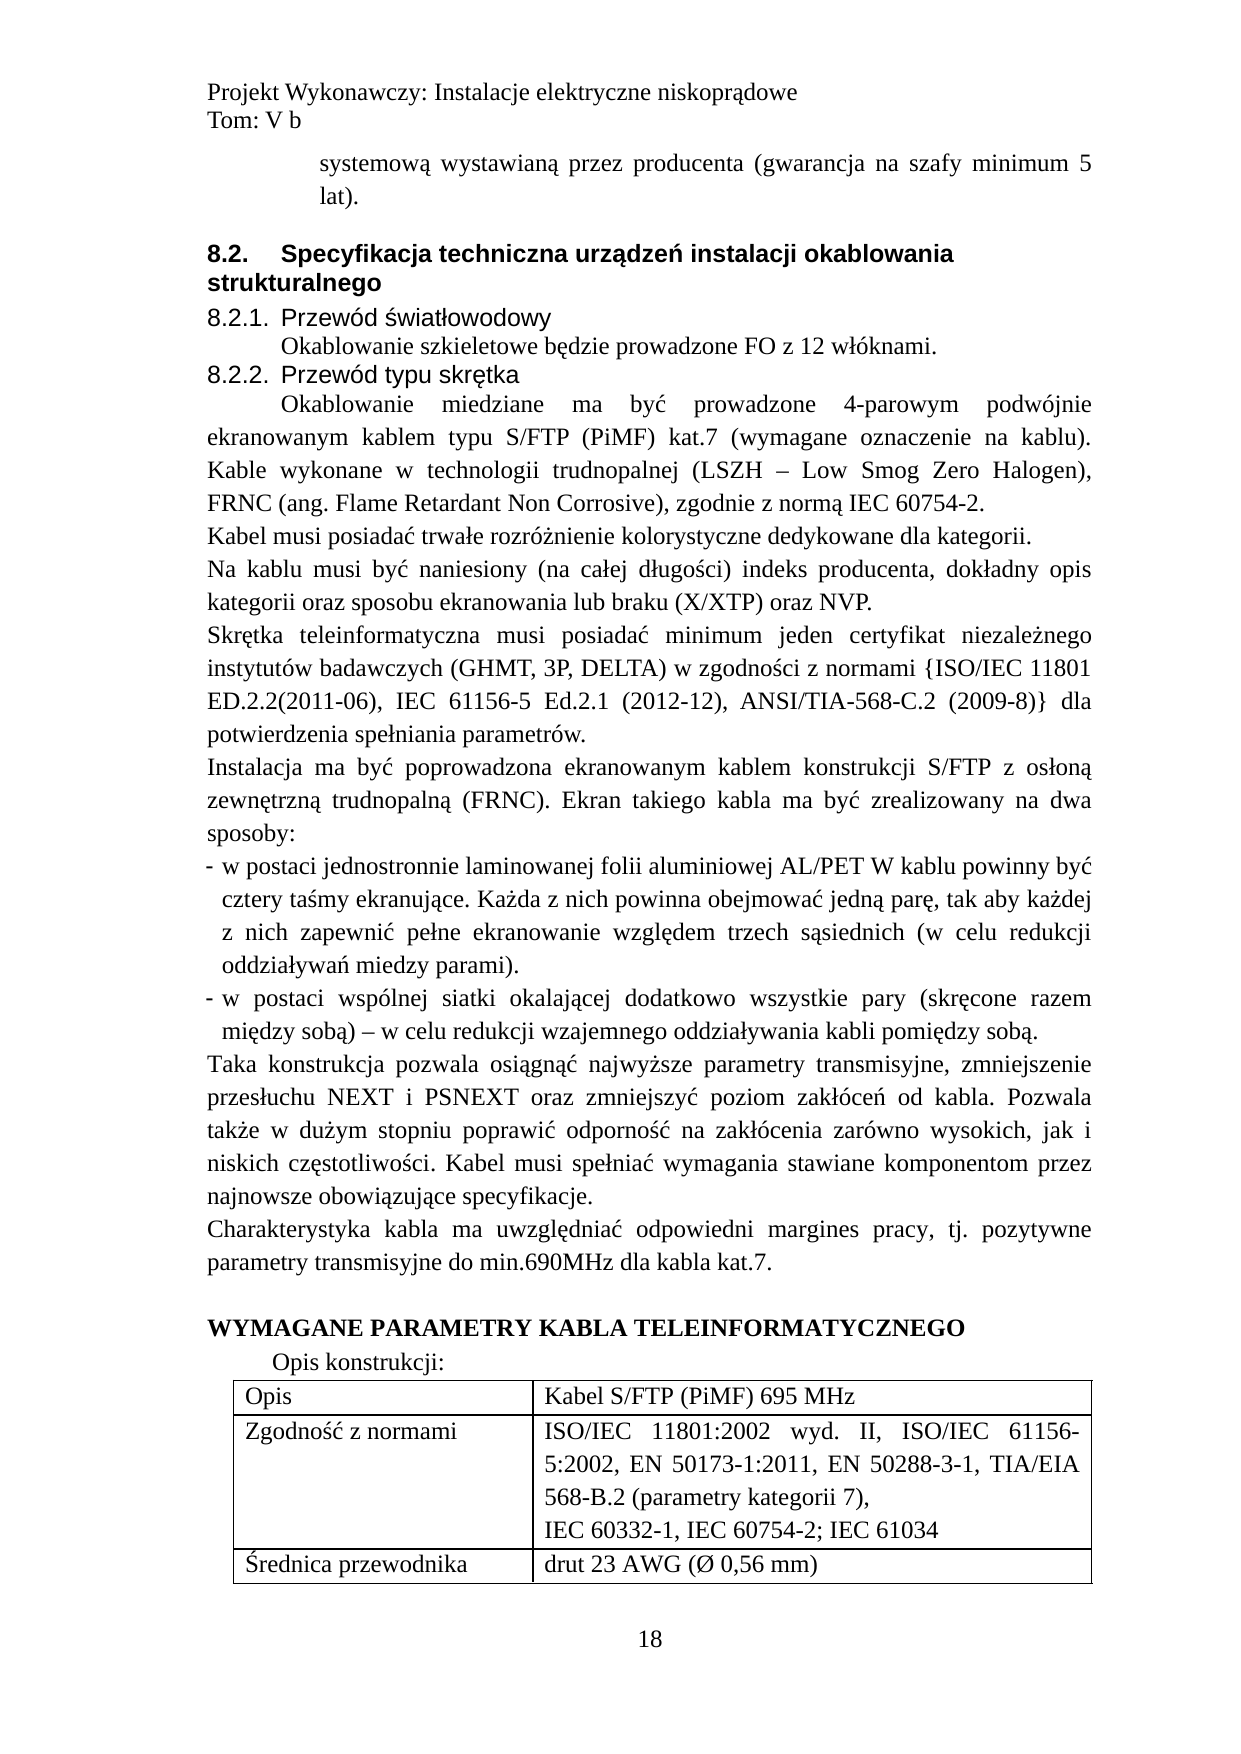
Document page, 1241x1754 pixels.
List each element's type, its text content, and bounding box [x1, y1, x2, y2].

text Na kablu musi być naniesiony (na całej długości) indeks producenta, dokładny opis kategorii oraz sposobu ekranowania lub braku (X/XTP) oraz NVP. [207, 554, 1092, 616]
table_cell ISO/IEC 11801:2002 wyd. II, ISO/IEC 61156-5:2002, EN 50173-1:2011, EN 50288-3-1, TIA/EIA 568-B.2 (parametry kategorii 7), IEC 60332-1, IEC 60754-2; IEC 61034 [534, 1416, 1091, 1548]
text Kabel musi posiadać trwałe rozróżnienie kolorystyczne dedykowane dla kategorii. [207, 521, 1092, 549]
table_cell drut 23 AWG (Ø 0,56 mm) [534, 1550, 1091, 1582]
text Skrętka teleinformatyczna musi posiadać minimum jeden certyfikat niezależnego instytutów badawczych (GHMT, 3P, DELTA) w zgodności z normami {ISO/IEC 11801 ED.2.2(2011-06), IEC 61156-5 Ed.2.1 (2012-12), ANSI/TIA-568-C.2 (2009-8)} dla potwierdzenia spełniania parametrów. [207, 620, 1092, 748]
text Specyfikacja techniczna urządzeń instalacji okablowania strukturalnego [207, 239, 1092, 296]
text Przewód typu skrętka [207, 360, 1092, 389]
text Charakterystyka kabla ma uwzględniać odpowiedni margines pracy, tj. pozytywne parametry transmisyjne do min.690MHz dla kabla kat.7. [207, 1214, 1092, 1276]
text Okablowanie miedziane ma być prowadzone 4-parowym podwójnie ekranowanym kablem typu S/FTP (PiMF) kat.7 (wymagane oznaczenie na kablu). Kable wykonane w technologii trudnopalnej (LSZH – Low Smog Zero Halogen), FRNC (ang. Flame Retardant Non Corrosive), zgodnie z normą IEC 60754-2. [207, 389, 1092, 517]
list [282, 148, 1092, 209]
table_header Opis [234, 1381, 532, 1414]
table_header Kabel S/FTP (PiMF) 695 MHz [534, 1381, 1091, 1414]
table_cell Średnica przewodnika [234, 1550, 532, 1582]
text Przewód światłowodowy [207, 302, 1092, 331]
text Okablowanie szkieletowe będzie prowadzone FO z 12 włóknami. [207, 331, 1092, 360]
text Instalacja ma być poprowadzona ekranowanym kablem konstrukcji S/FTP z osłoną zewnętrzną trudnopalną (FRNC). Ekran takiego kabla ma być zrealizowany na dwa sposoby: [207, 752, 1092, 847]
text Opis konstrukcji: [272, 1347, 1092, 1375]
list w postaci jednostronnie laminowanej folii aluminiowej AL/PET W kablu powinny być cztery taśmy ekranujące. Każda z nich powinna obejmować jedną parę, tak aby każdej z nich zapewnić pełne ekranowanie względem trzech sąsiednich (w celu redukcji oddziaływań miedzy parami). [205, 851, 1092, 979]
text WYMAGANE PARAMETRY KABLA TELEINFORMATYCZNEGO [207, 1313, 1092, 1342]
table_cell Zgodność z normami [234, 1416, 532, 1548]
list w postaci wspólnej siatki okalającej dodatkowo wszystkie pary (skręcone razem między sobą) – w celu redukcji wzajemnego oddziaływania kabli pomiędzy sobą. [205, 983, 1092, 1045]
text Taka konstrukcja pozwala osiągnąć najwyższe parametry transmisyjne, zmniejszenie przesłuchu NEXT i PSNEXT oraz zmniejszyć poziom zakłóceń od kabla. Pozwala także w dużym stopniu poprawić odporność na zakłócenia zarówno wysokich, jak i niskich częstotliwości. Kabel musi spełniać wymagania stawiane komponentom przez najnowsze obowiązujące specyfikacje. [207, 1049, 1092, 1210]
